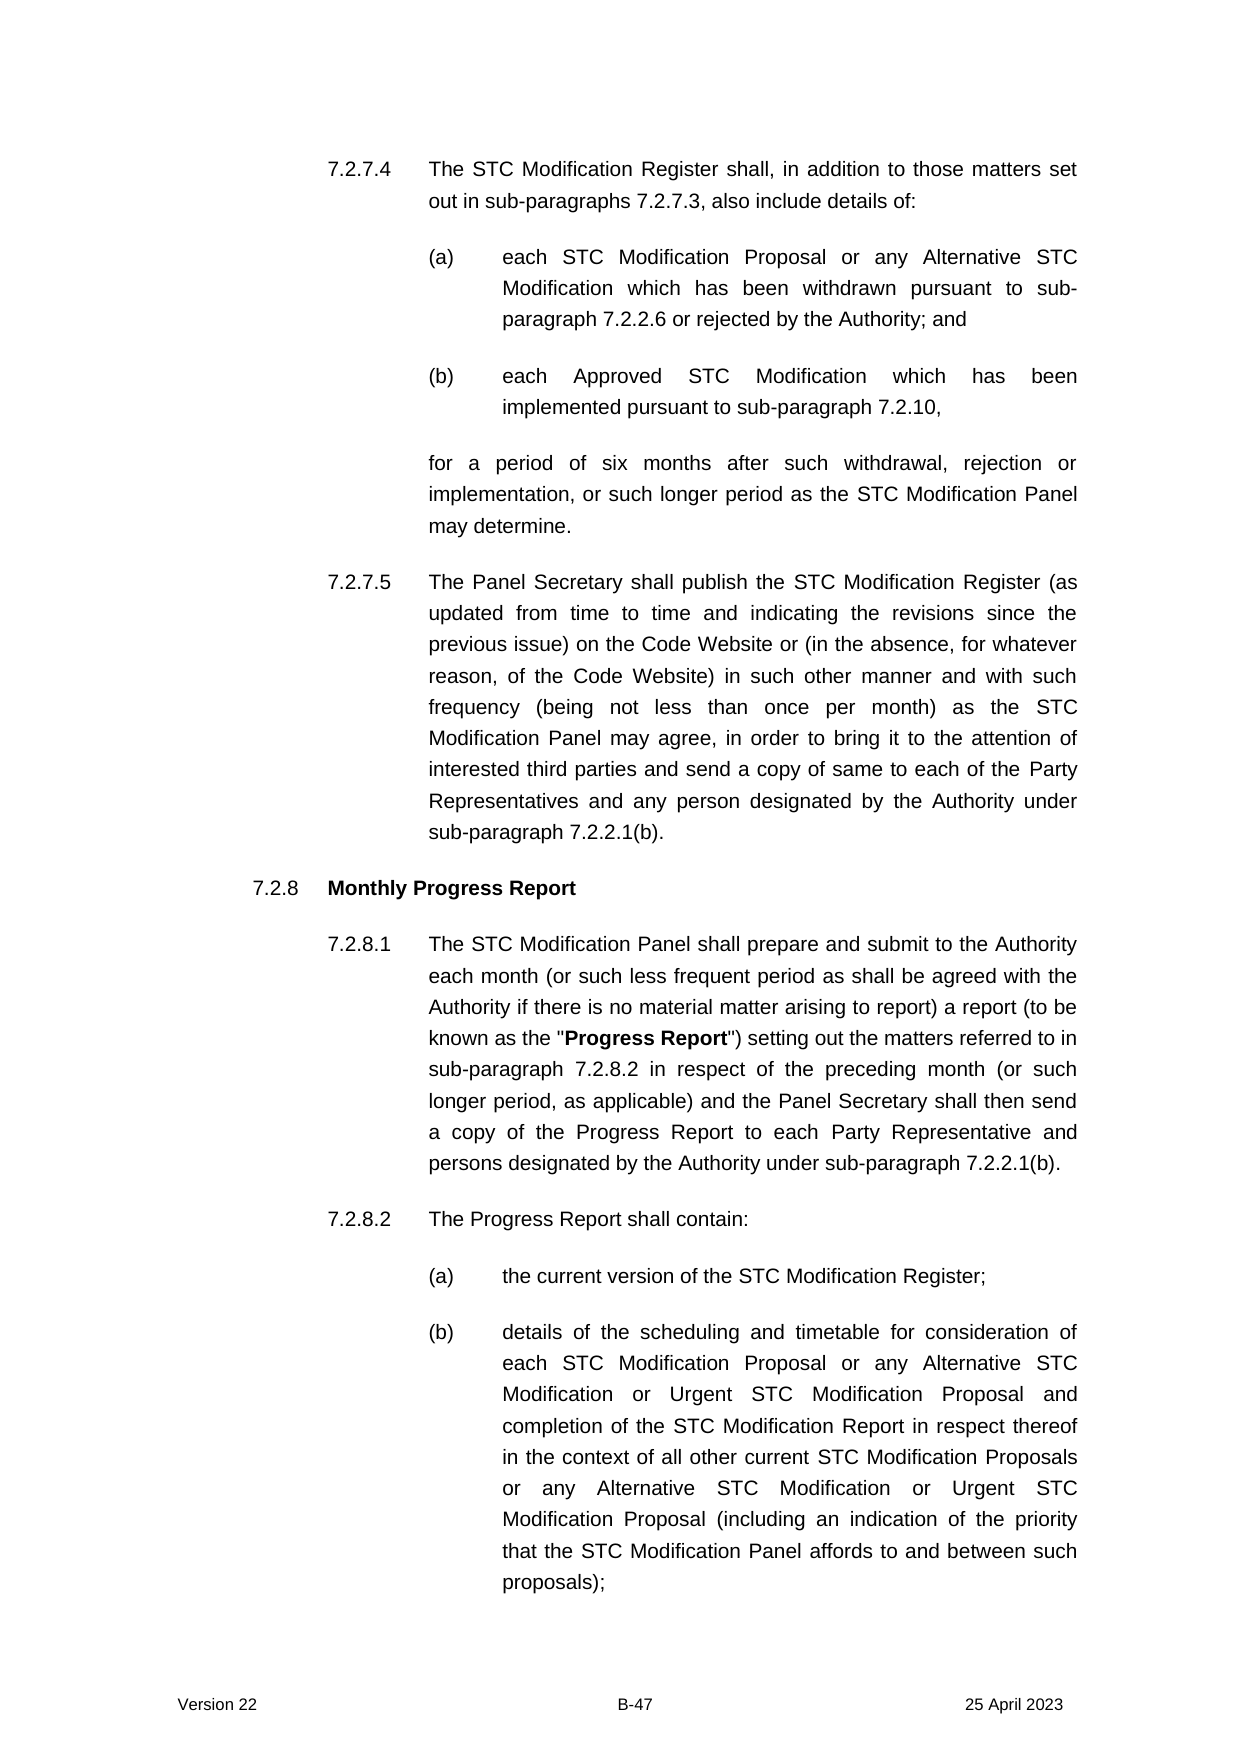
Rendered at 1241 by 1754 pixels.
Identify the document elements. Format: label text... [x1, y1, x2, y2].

text 7.2.8.2 The Progress Report shall contain: [327, 1200, 1078, 1231]
text 7.2.8.1 The STC Modification Panel shall prepare and submit to the Authority each month (or such less frequent period as shall be agreed with the Authority if there is no material matter arising to report) a report (to be known as the "Progress Report") setting out the matters referred to in sub-paragraph 7.2.8.2 in respect of the preceding month (or such longer period, as applicable) and the Panel Secretary shall then send a copy of the Progress Report to each Party Representative and persons designated by the Authority under sub-paragraph 7.2.2.1(b). [327, 925, 1078, 1175]
text 7.2.8 Monthly Progress Report [177, 869, 1078, 900]
text (b) each Approved STC Modification which has been implemented pursuant to sub-paragraph 7.2.10, [428, 356, 1078, 419]
text 7.2.7.4 The STC Modification Register shall, in addition to those matters set out in sub-paragraphs 7.2.7.3, also include details of: [327, 150, 1078, 212]
text for a period of six months after such withdrawal, rejection or implementation, or such longer period as the STC Modification Panel may determine. [428, 444, 1078, 537]
text (b) details of the scheduling and timetable for consideration of each STC Modification Proposal or any Alternative STC Modification or Urgent STC Modification Proposal and completion of the STC Modification Report in respect thereof in the context of all other current STC Modification Proposals or any Alternative STC Modification or Urgent STC Modification Proposal (including an indication of the priority that the STC Modification Panel affords to and between such proposals); [428, 1312, 1078, 1594]
text (a) the current version of the STC Modification Register; [428, 1256, 1078, 1287]
text (a) each STC Modification Proposal or any Alternative STC Modification which has been withdrawn pursuant to sub-paragraph 7.2.2.6 or rejected by the Authority; and [428, 237, 1078, 331]
text 7.2.7.5 The Panel Secretary shall publish the STC Modification Register (as updated from time to time and indicating the revisions since the previous issue) on the Code Website or (in the absence, for whatever reason, of the Code Website) in such other manner and with such frequency (being not less than once per month) as the STC Modification Panel may agree, in order to bring it to the attention of interested third parties and send a copy of same to each of the Party Representatives and any person designated by the Authority under sub-paragraph 7.2.2.1(b). [327, 562, 1078, 844]
